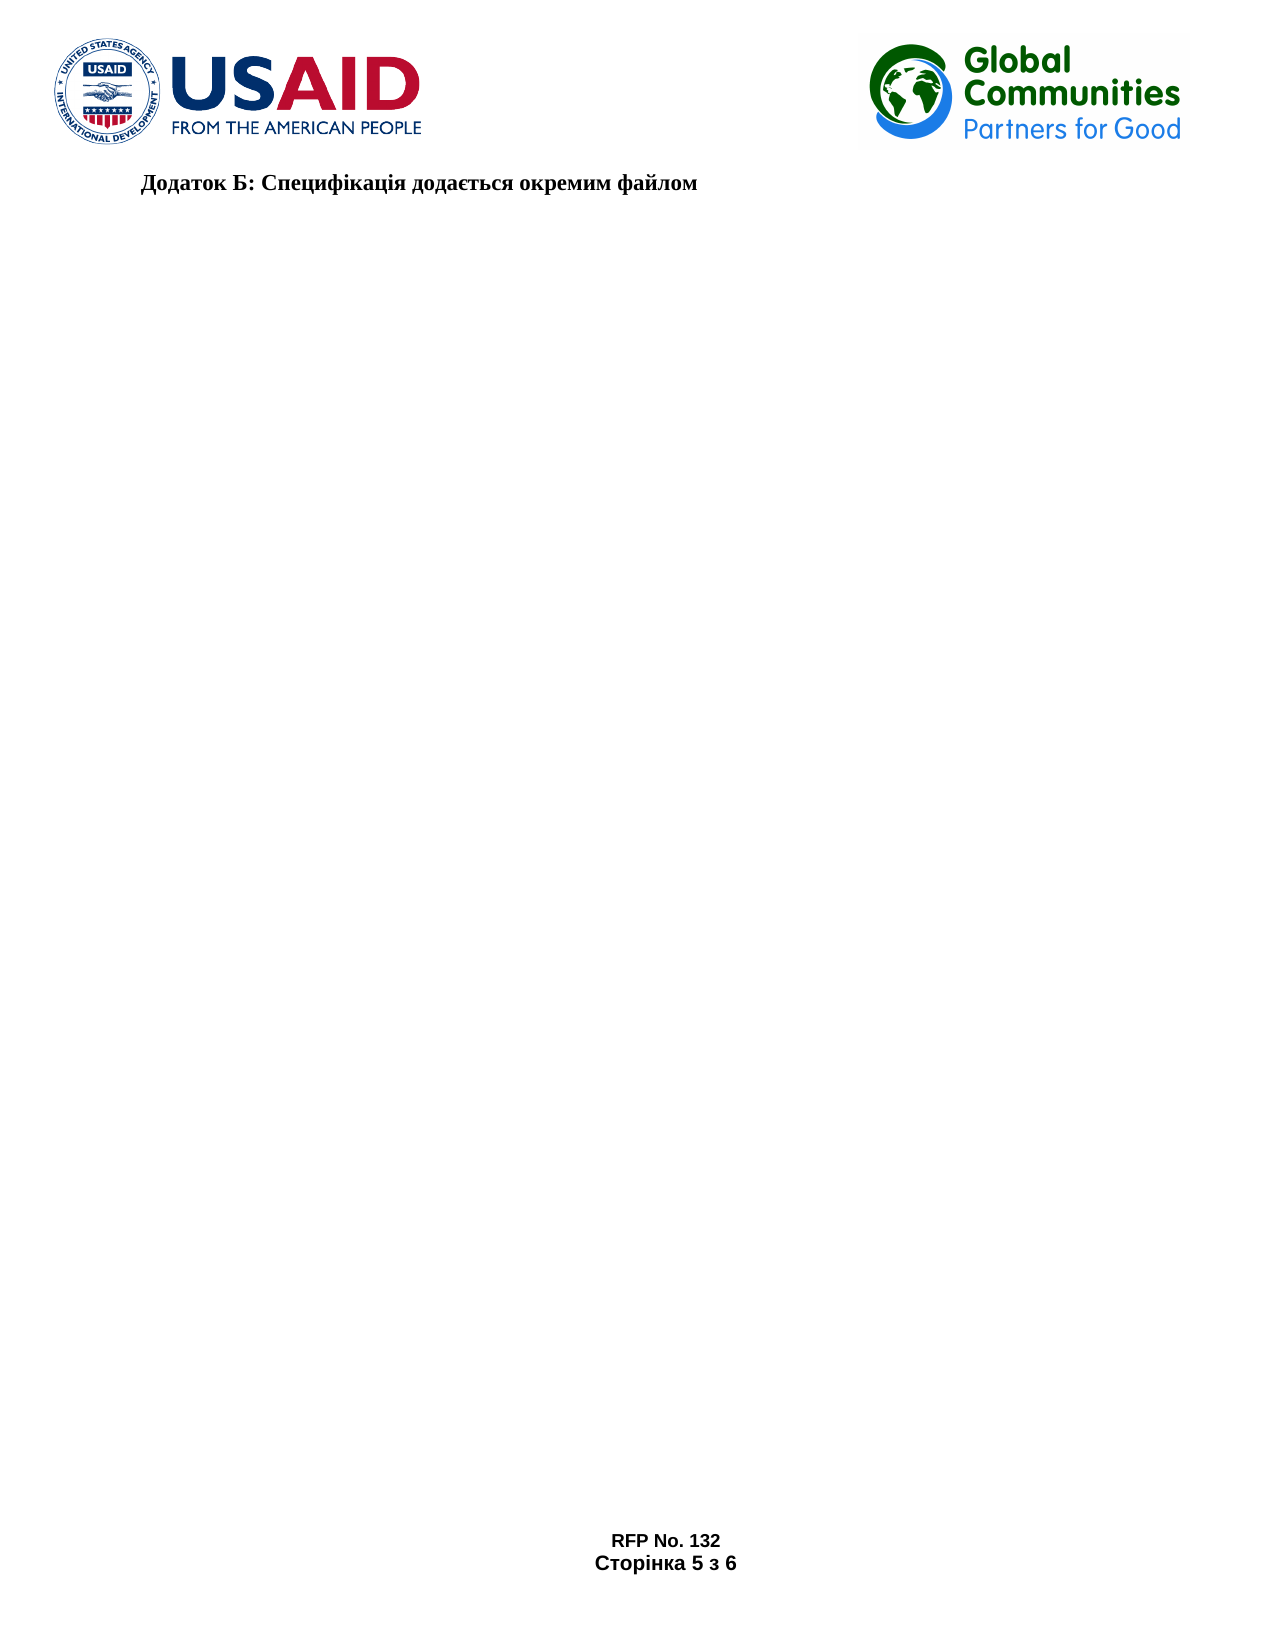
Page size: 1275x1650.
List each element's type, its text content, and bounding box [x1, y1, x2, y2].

picture [41, 17, 427, 161]
text Додаток Б: Специфікація додається окремим файлом [141, 169, 1191, 195]
picture [858, 33, 1190, 150]
